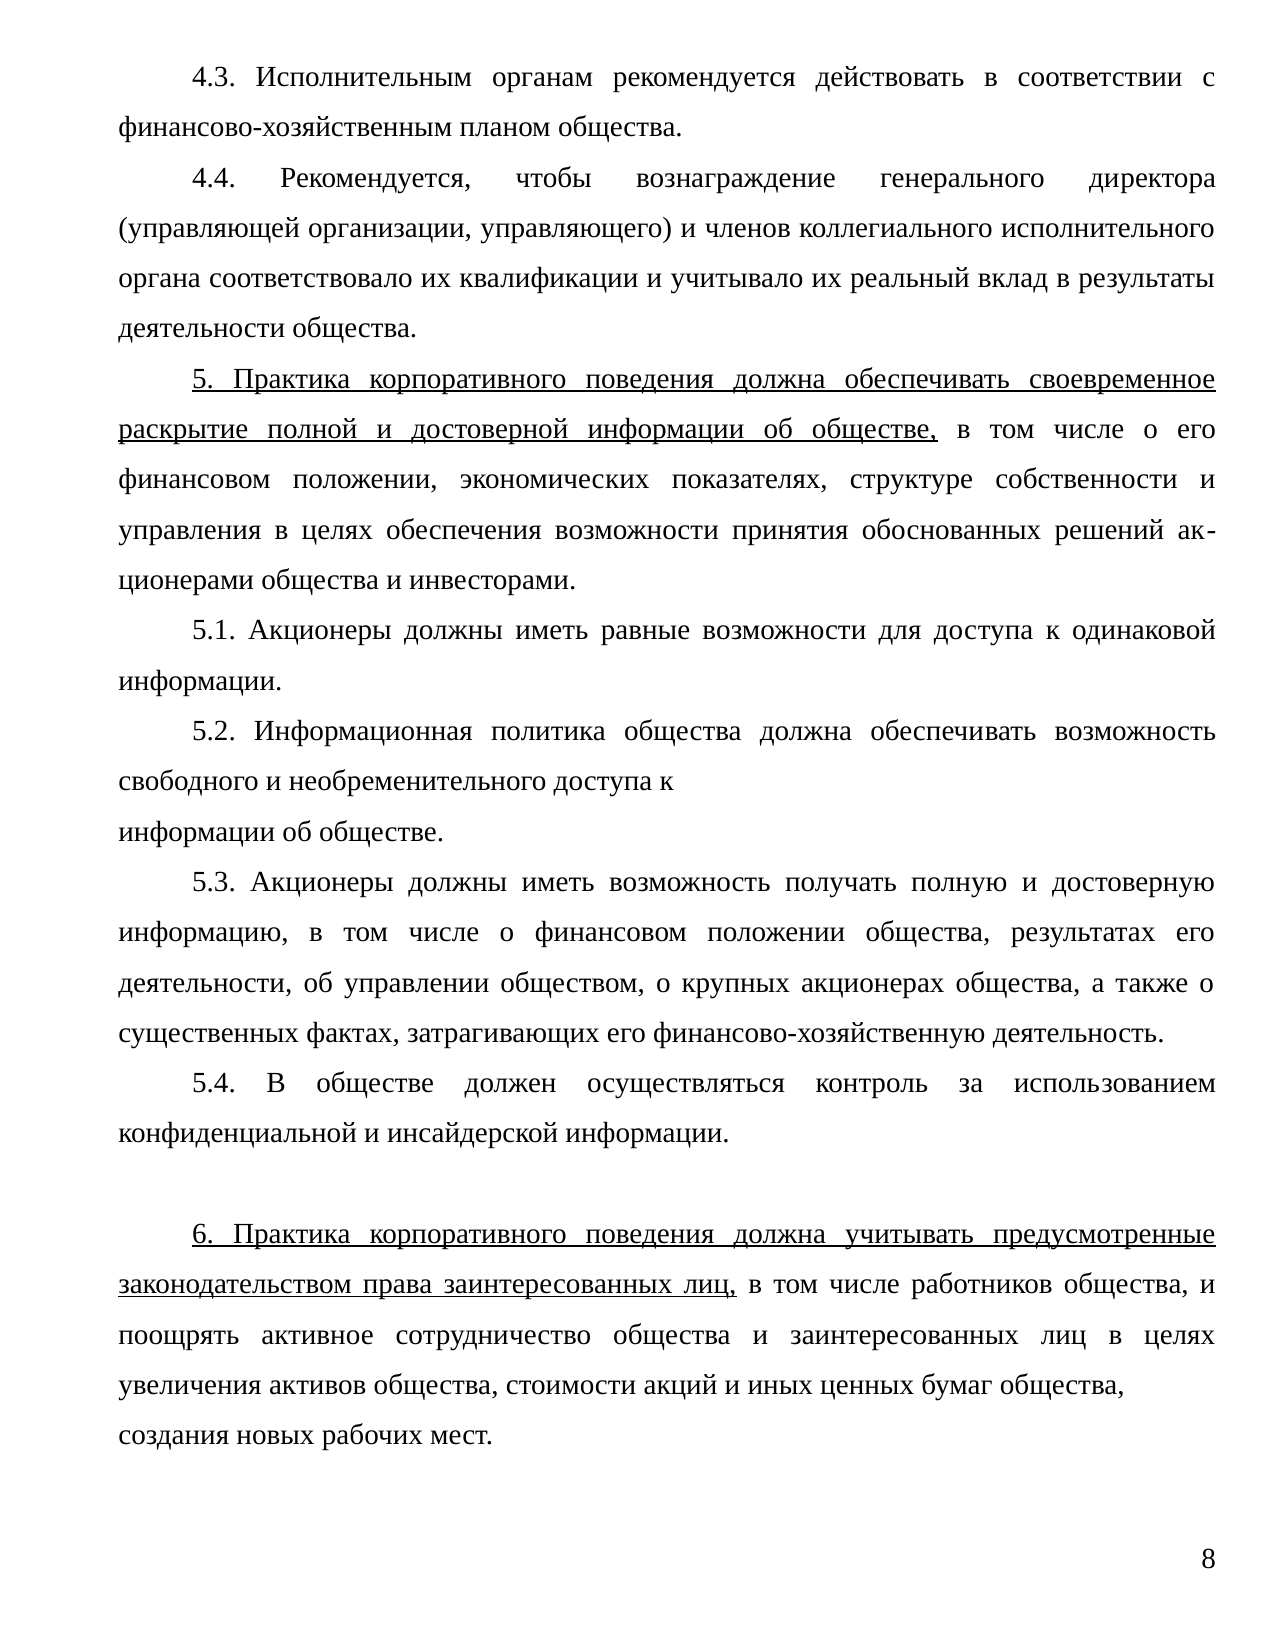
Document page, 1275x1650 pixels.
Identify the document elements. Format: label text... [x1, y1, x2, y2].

text 5. Практика корпоративного поведения должна обеспечивать своевременное раскрытие полной и достоверной информации об обществе, в том числе о его финансовом положении, экономических показателях, структуре собственности и управления в целях обеспечения возможности принятия обоснованных решений акционерами общества и инвесторами. [118, 361, 1216, 596]
text 5.3. Акционеры должны иметь возможность получать полную и достоверную информацию, в том числе о финансовом положении общества, результатах его деятельности, об управлении обществом, о крупных акционерах общества, а также о существенных фактах, затрагивающих его финансово-хозяйственную деятельность. [118, 864, 1216, 1048]
text 5.4. В обществе должен осуществляться контроль за использованием конфиденциальной и инсайдерской информации. [118, 1065, 1216, 1149]
text 6. Практика корпоративного поведения должна учитывать предусмотренные законодательством права заинтересованных лиц, в том числе работников общества, и поощрять активное сотрудничество общества и заинтересованных лиц в целях увеличения активов общества, стоимости акций и иных ценных бумаг общества, [118, 1216, 1216, 1401]
text информации об обществе. [118, 814, 1216, 847]
text 4.4. Рекомендуется, чтобы вознаграждение генерального директора (управляющей организации, управляющего) и членов коллегиального исполнительного органа соответствовало их квалификации и учитывало их реальный вклад в результаты деятельности общества. [118, 160, 1216, 344]
text создания новых рабочих мест. [118, 1417, 1216, 1451]
text 4.3. Исполнительным органам рекомендуется действовать в соответствии с финансово-хозяйственным планом общества. [118, 59, 1216, 143]
text 5.2. Информационная политика общества должна обеспечивать возможность свободного и необременительного доступа к [118, 713, 1216, 797]
text 5.1. Акционеры должны иметь равные возможности для доступа к одинаковой информации. [118, 612, 1216, 696]
